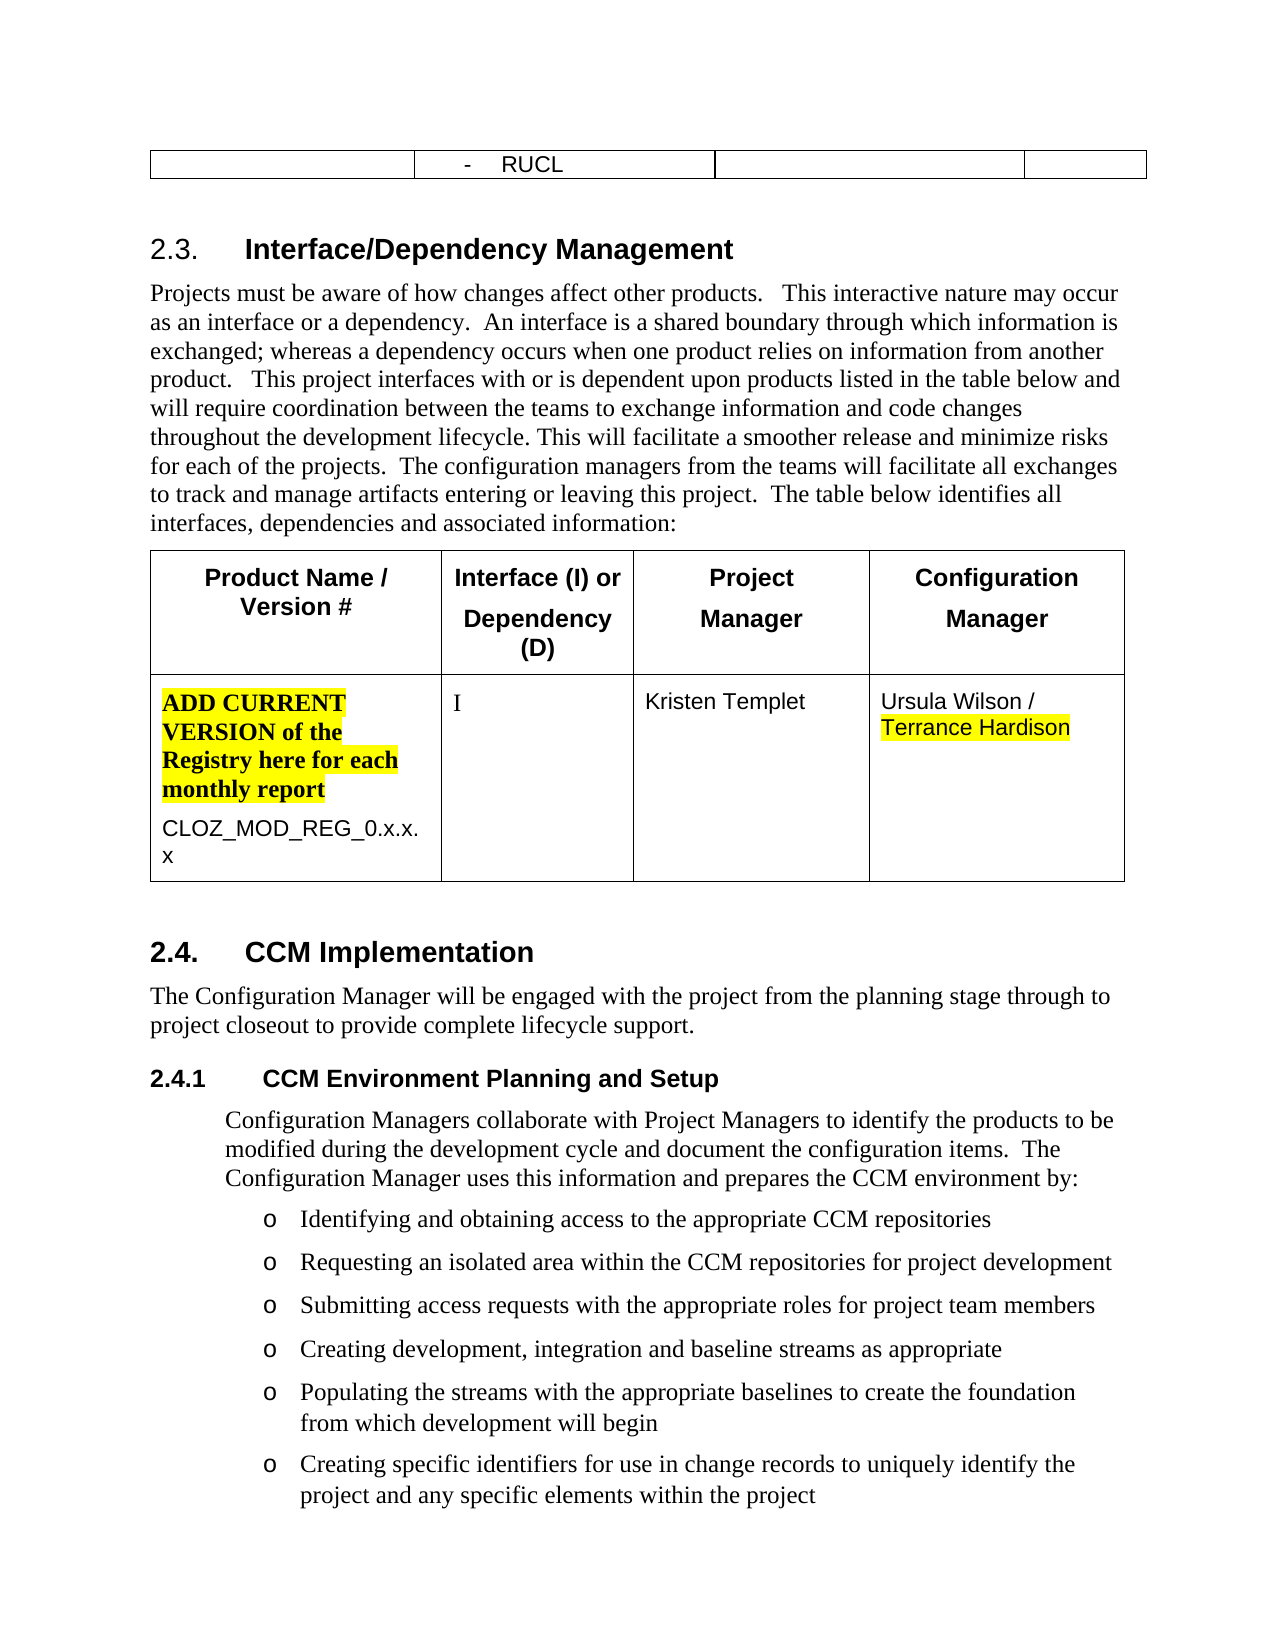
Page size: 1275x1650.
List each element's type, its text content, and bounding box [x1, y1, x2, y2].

table_cell Kristen Templet [634, 675, 869, 881]
text Configuration Managers collaborate with Project Managers to identify the products to be modified during the development cycle and document the configuration items. The Configuration Manager uses this information and prepares the CCM environment by: [225, 1105, 1125, 1191]
table_cell ADD CURRENT VERSION of the Registry here for each monthly report CLOZ_MOD_REG_0.x.x.x [151, 675, 441, 881]
table_cell Ursula Wilson / Terrance Hardison [870, 675, 1124, 881]
subtitle CCM Implementation [150, 935, 1125, 969]
table_header Configuration Manager [870, 551, 1124, 674]
table_header Project Manager [634, 551, 869, 674]
table_header Product Name / Version # [151, 551, 441, 674]
table_cell [1025, 151, 1146, 177]
list Requesting an isolated area within the CCM repositories for project development [262, 1247, 1125, 1278]
table_cell I [442, 675, 633, 881]
table_cell [716, 151, 1024, 177]
subtitle CCM Environment Planning and Setup [150, 1064, 1125, 1093]
table_header Interface (I) or Dependency (D) [442, 551, 633, 674]
list Populating the streams with the appropriate baselines to create the foundation from which development will begin [262, 1377, 1125, 1437]
list Creating specific identifiers for use in change records to uniquely identify the project and any specific elements within the project [262, 1449, 1125, 1509]
list Identifying and obtaining access to the appropriate CCM repositories [262, 1204, 1125, 1235]
subtitle Interface/Dependency Management [150, 232, 1125, 266]
text The Configuration Manager will be engaged with the project from the planning stage through to project closeout to provide complete lifecycle support. [150, 981, 1125, 1039]
list Creating development, integration and baseline streams as appropriate [262, 1334, 1125, 1365]
text Projects must be aware of how changes affect other products. This interactive nature may occur as an interface or a dependency. An interface is a shared boundary through which information is exchanged; whereas a dependency occurs when one product relies on information from another product. This project interfaces with or is dependent upon products listed in the table below and will require coordination between the teams to exchange information and code changes throughout the development lifecycle. This will facilitate a smoother release and minimize risks for each of the projects. The configuration managers from the teams will facilitate all exchanges to track and manage artifacts entering or leaving this project. The table below identifies all interfaces, dependencies and associated information: [150, 278, 1125, 537]
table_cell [151, 151, 414, 177]
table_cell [415, 151, 714, 177]
list Submitting access requests with the appropriate roles for project team members [262, 1291, 1125, 1321]
